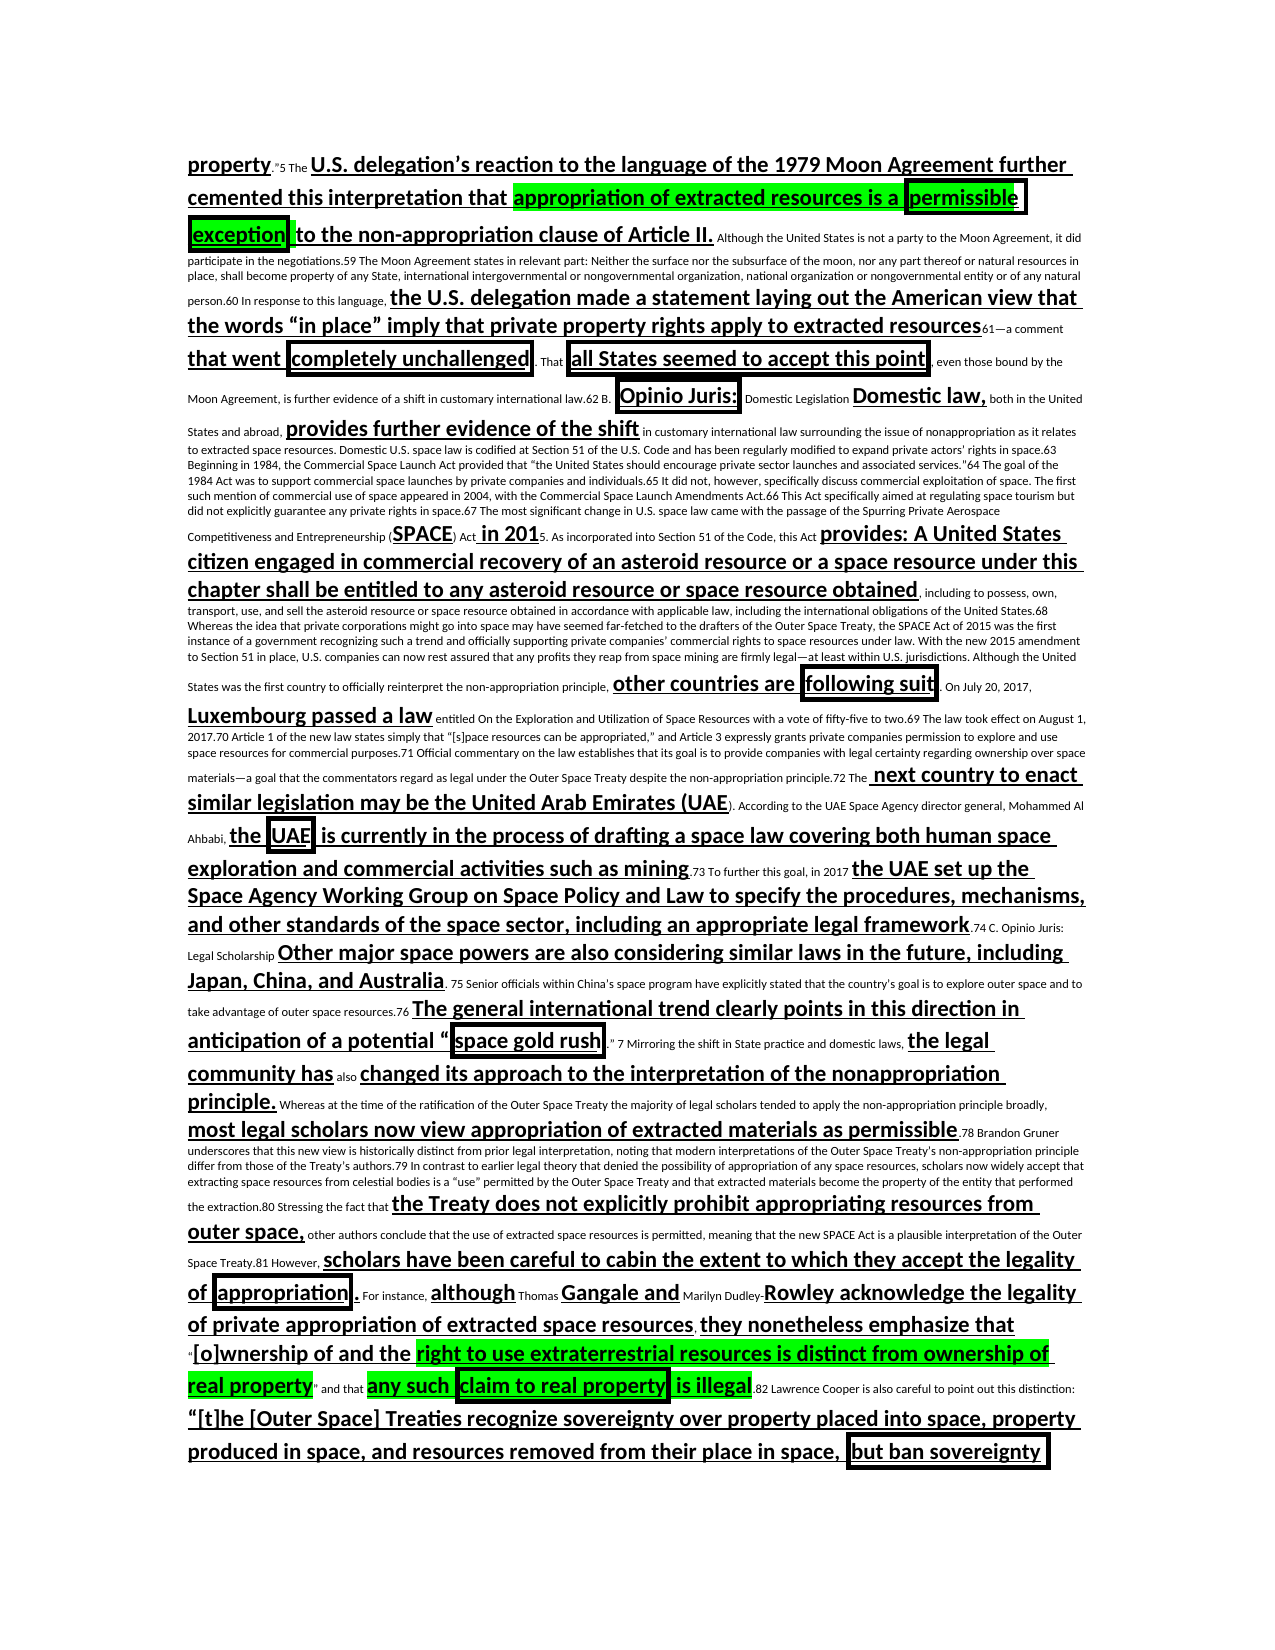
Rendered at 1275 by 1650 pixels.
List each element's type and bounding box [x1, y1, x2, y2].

text [187, 150, 1087, 1469]
